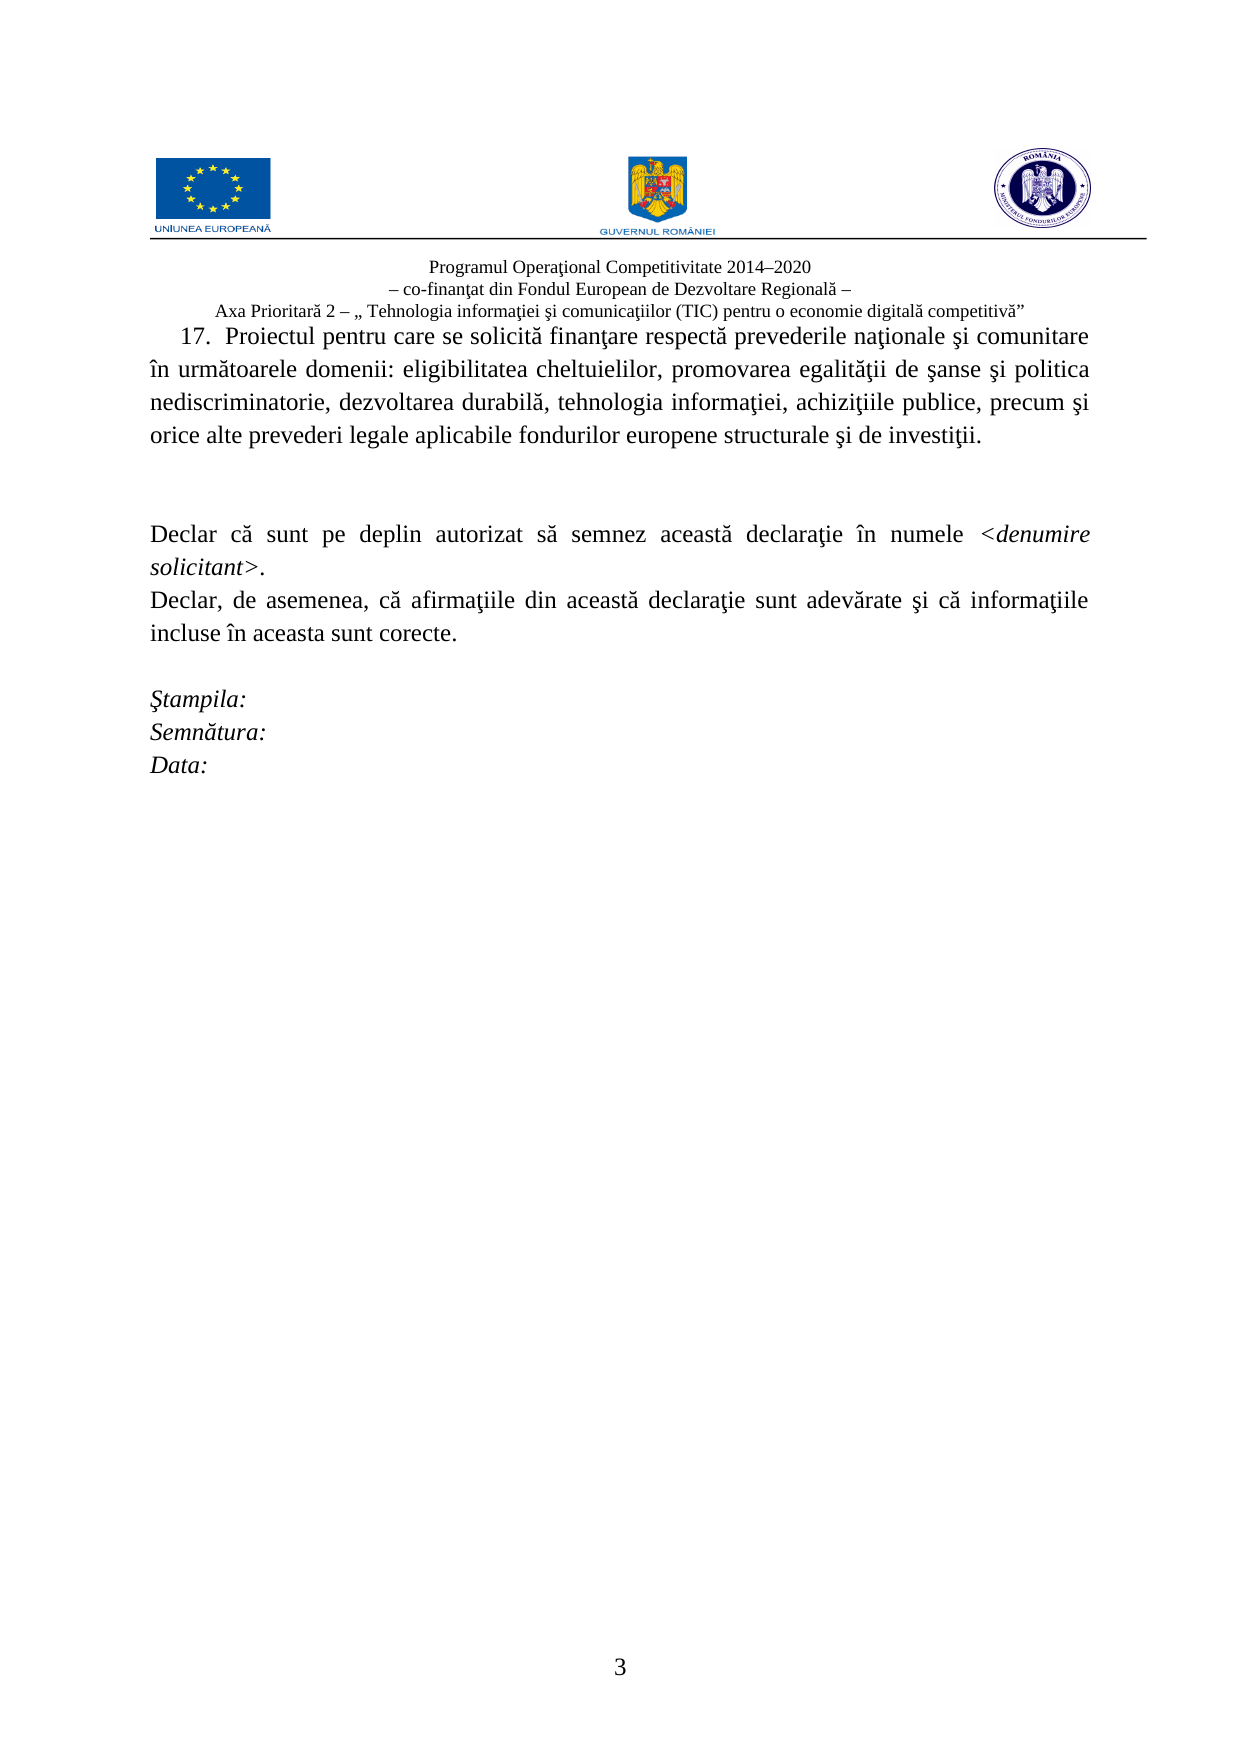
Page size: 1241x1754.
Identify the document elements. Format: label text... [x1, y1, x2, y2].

text Declar, de asemenea, că afirmaţiile din această declaraţie sunt adevărate şi că informaţiile incluse în aceasta sunt corecte. [150, 585, 1090, 647]
text Declar că sunt pe deplin autorizat să semnez această declaraţie în numele <denumire solicitant>. [150, 519, 1090, 581]
text Semnătura: [150, 717, 1090, 746]
text Data: [150, 750, 1090, 779]
list Proiectul pentru care se solicită finanţare respectă prevederile naţionale şi comunitare în următoarele domenii: eligibilitatea cheltuielilor, promovarea egalităţii de şanse şi politica nediscriminatorie, dezvoltarea durabilă, tehnologia informaţiei, achiziţiile publice, precum şi orice alte prevederi legale aplicabile fondurilor europene structurale şi de investiţii. [150, 321, 1090, 449]
text Ştampila: [150, 684, 1090, 713]
picture [994, 148, 1091, 228]
picture [598, 154, 716, 235]
